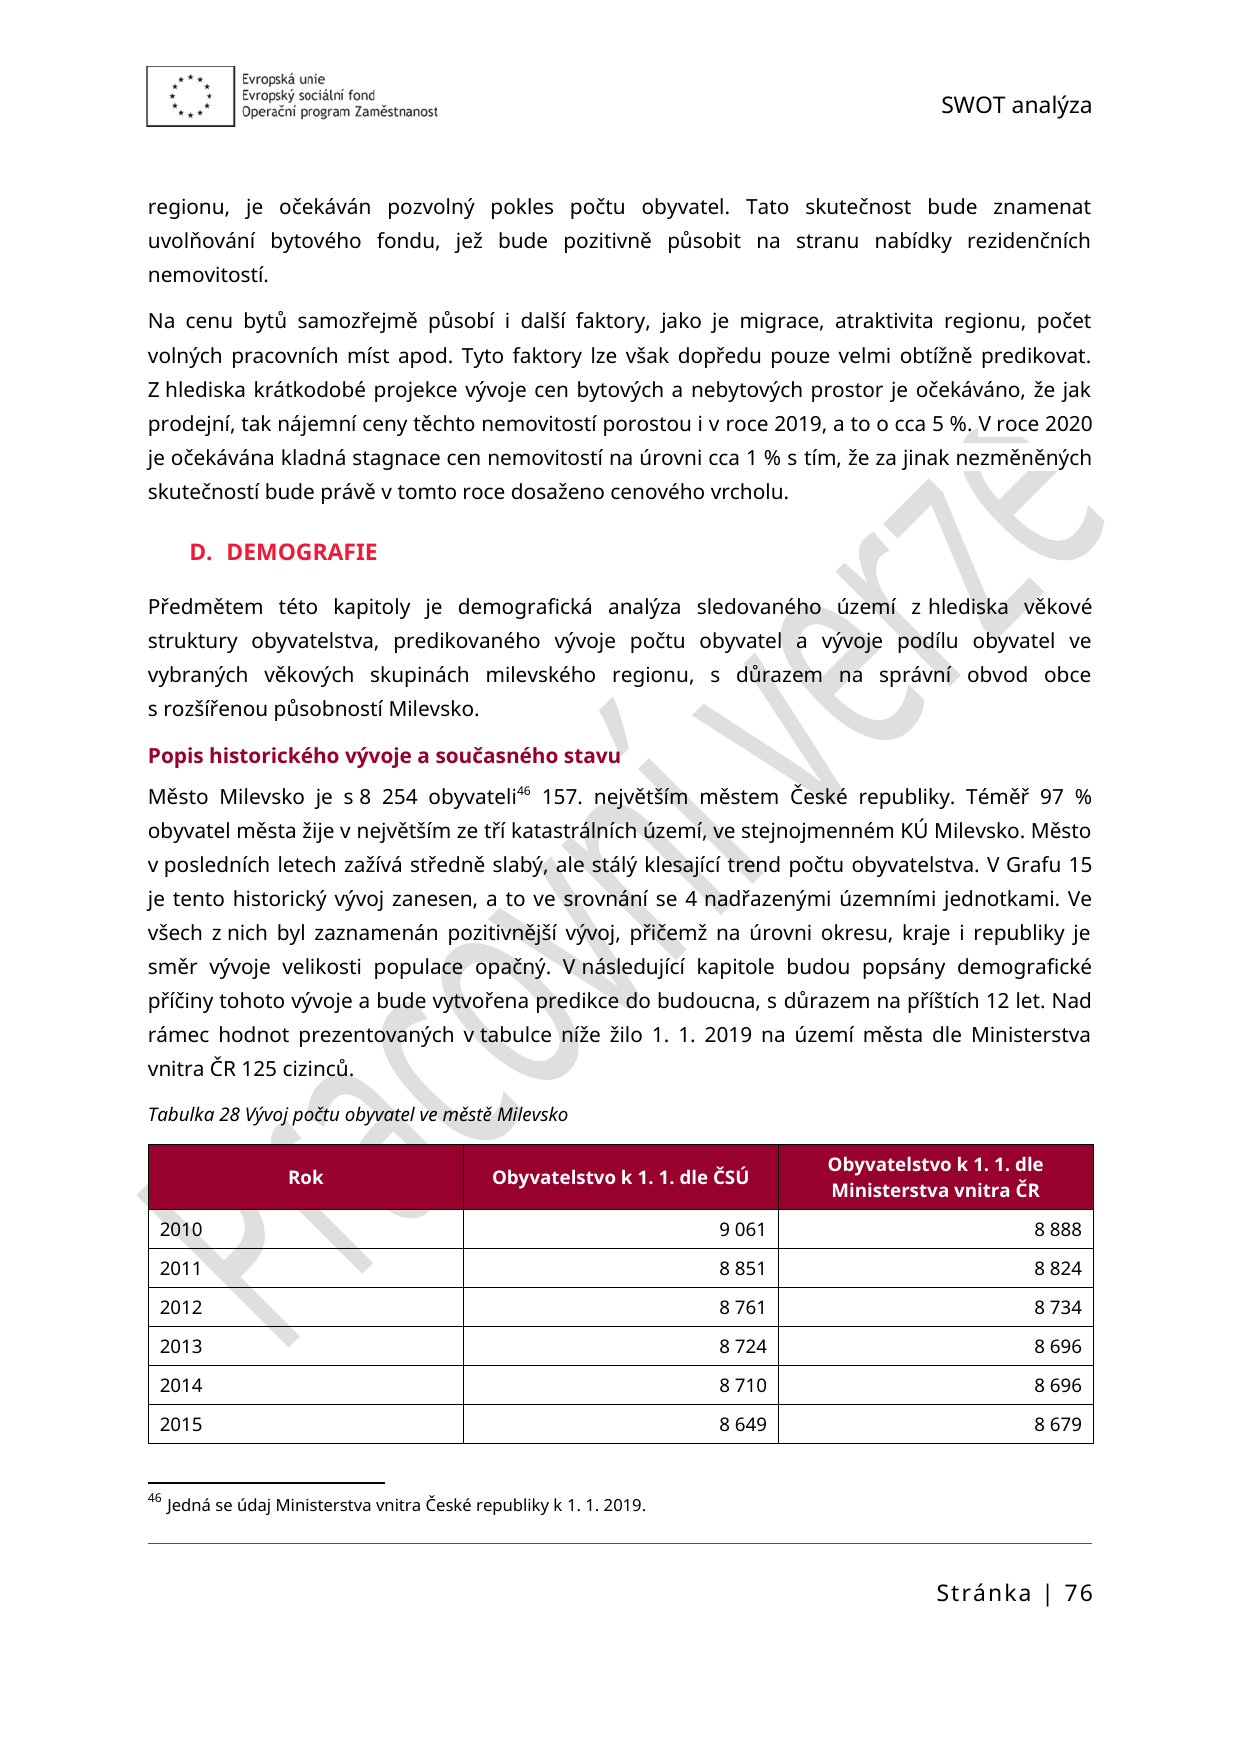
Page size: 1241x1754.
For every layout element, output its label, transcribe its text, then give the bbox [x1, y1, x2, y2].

table_header Obyvatelstvo k 1. 1. dle Ministerstva vnitra ČR [779, 1145, 1093, 1209]
table_cell 2015 [149, 1405, 463, 1443]
table_cell 8 851 [464, 1249, 778, 1287]
table_cell 8 734 [779, 1288, 1093, 1326]
table_cell 8 696 [779, 1366, 1093, 1404]
table_header Rok [149, 1145, 463, 1209]
table_cell 8 649 [464, 1405, 778, 1443]
table_cell 8 710 [464, 1366, 778, 1404]
table_cell 8 824 [779, 1249, 1093, 1287]
text Město Milevsko je s 8 254 obyvateli 157. největším městem České republiky. Téměř 97 % obyvatel města žije v největším ze tří katastrálních území, ve stejnojmenném KÚ Milevsko. Město v posledních letech zažívá středně slabý, ale stálý klesající trend počtu obyvatelstva. V Grafu 15 je tento historický vývoj zanesen, a to ve srovnání se 4 nadřazenými územními jednotkami. Ve všech z nich byl zaznamenán pozitivnější vývoj, přičemž na úrovni okresu, kraje i republiky je směr vývoje velikosti populace opačný. V následující kapitole budou popsány demografické příčiny tohoto vývoje a bude vytvořena predikce do budoucna, s důrazem na příštích 12 let. Nad rámec hodnot prezentovaných v tabulce níže žilo 1. 1. 2019 na území města dle Ministerstva vnitra ČR 125 cizinců. [148, 782, 1092, 1083]
table_cell 8 679 [779, 1405, 1093, 1443]
table_cell 8 696 [779, 1327, 1093, 1365]
table_cell 8 761 [464, 1288, 778, 1326]
table_cell 2013 [149, 1327, 463, 1365]
table_cell 2012 [149, 1288, 463, 1326]
picture [146, 66, 438, 127]
text Předmětem této kapitoly je demografická analýza sledovaného území z hlediska věkové struktury obyvatelstva, predikovaného vývoje počtu obyvatel a vývoje podílu obyvatel ve vybraných věkových skupinách milevského regionu, s důrazem na správní obvod obce s rozšířenou působností Milevsko. [148, 592, 1092, 723]
text Na cenu bytů samozřejmě působí i další faktory, jako je migrace, atraktivita regionu, počet volných pracovních míst apod. Tyto faktory lze však dopředu pouze velmi obtížně predikovat. Z hlediska krátkodobé projekce vývoje cen bytových a nebytových prostor je očekáváno, že jak prodejní, tak nájemní ceny těchto nemovitostí porostou i v roce 2019, a to o cca 5 %. V roce 2020 je očekávána kladná stagnace cen nemovitostí na úrovni cca 1 % s tím, že za jinak nezměněných skutečností bude právě v tomto roce dosaženo cenového vrcholu. [148, 307, 1092, 505]
text Tabulka 28 Vývoj počtu obyvatel ve městě Milevsko [148, 1101, 1092, 1127]
table_header Obyvatelstvo k 1. 1. dle ČSÚ [464, 1145, 778, 1209]
text Demografie [189, 536, 1092, 567]
table_cell 2010 [149, 1210, 463, 1248]
table_cell 8 888 [779, 1210, 1093, 1248]
table_cell 2014 [149, 1366, 463, 1404]
table_cell 9 061 [464, 1210, 778, 1248]
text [148, 192, 1092, 288]
table_cell 8 724 [464, 1327, 778, 1365]
text Popis historického vývoje a současného stavu [148, 741, 1092, 769]
table_cell 2011 [149, 1249, 463, 1287]
